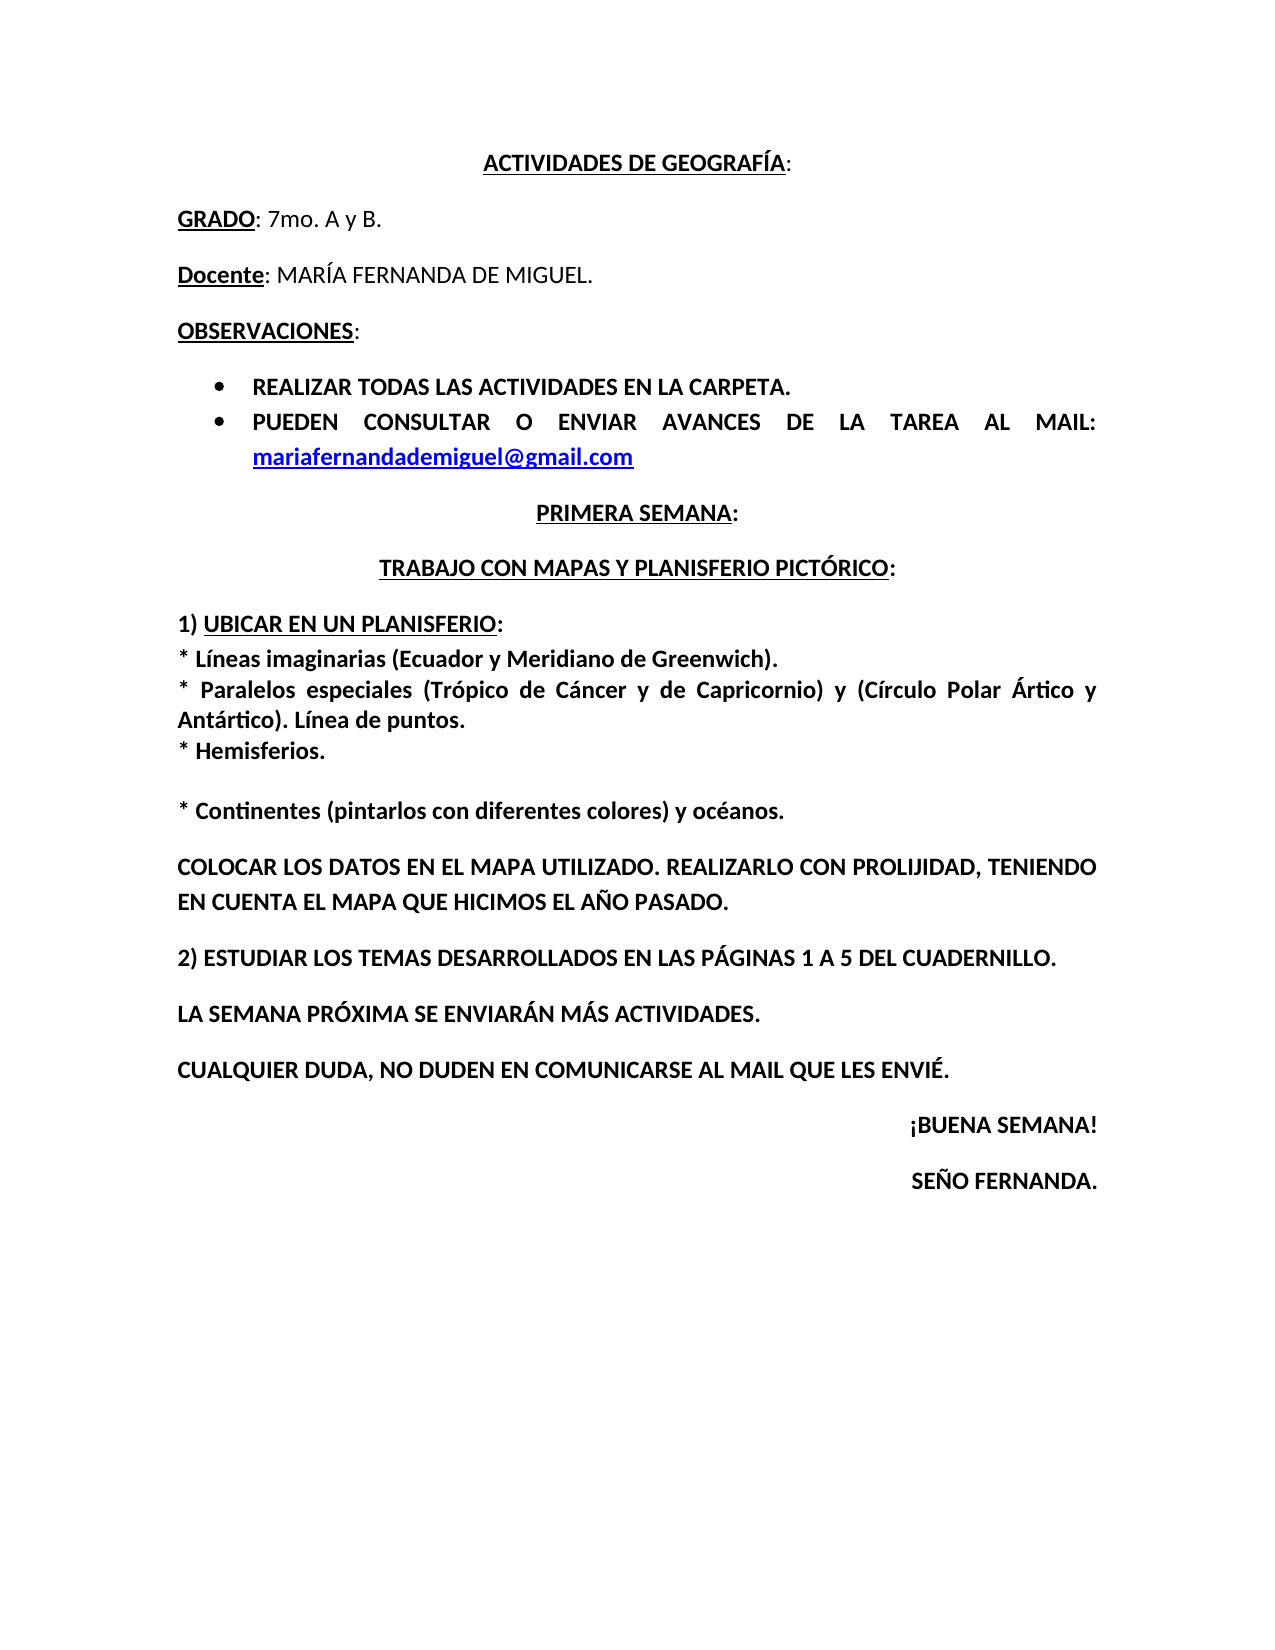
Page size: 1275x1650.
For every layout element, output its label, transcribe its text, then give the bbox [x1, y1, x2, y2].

text PRIMERA SEMANA: [177, 497, 1098, 527]
text * Continentes (pintarlos con diferentes colores) y océanos. [177, 766, 1098, 826]
text SEÑO FERNANDA. [177, 1165, 1098, 1196]
text GRADO: 7mo. A y B. [177, 203, 1098, 234]
text * Líneas imaginarias (Ecuador y Meridiano de Greenwich). [177, 643, 1098, 674]
text TRABAJO CON MAPAS Y PLANISFERIO PICTÓRICO: [177, 553, 1098, 583]
text LA SEMANA PRÓXIMA SE ENVIARÁN MÁS ACTIVIDADES. [177, 998, 1098, 1028]
list PUEDEN CONSULTAR O ENVIAR AVANCES DE LA TAREA AL MAIL: mariafernandademiguel@gmail.com [215, 406, 1098, 471]
text OBSERVACIONES: [177, 315, 1098, 346]
text COLOCAR LOS DATOS EN EL MAPA UTILIZADO. REALIZARLO CON PROLIJIDAD, TENIENDO EN CUENTA EL MAPA QUE HICIMOS EL AÑO PASADO. [177, 851, 1098, 917]
text 2) ESTUDIAR LOS TEMAS DESARROLLADOS EN LAS PÁGINAS 1 A 5 DEL CUADERNILLO. [177, 942, 1098, 973]
text * Paralelos especiales (Trópico de Cáncer y de Capricornio) y (Círculo Polar Ártico y Antártico). Línea de puntos. [177, 674, 1098, 735]
text * Hemisferios. [177, 735, 1098, 766]
list REALIZAR TODAS LAS ACTIVIDADES EN LA CARPETA. [215, 371, 1098, 401]
text 1) UBICAR EN UN PLANISFERIO: [177, 608, 1098, 639]
text ACTIVIDADES DE GEOGRAFÍA: [177, 148, 1098, 178]
text CUALQUIER DUDA, NO DUDEN EN COMUNICARSE AL MAIL QUE LES ENVIÉ. [177, 1054, 1098, 1084]
text Docente: MARÍA FERNANDA DE MIGUEL. [177, 259, 1098, 290]
text ¡BUENA SEMANA! [177, 1109, 1098, 1140]
